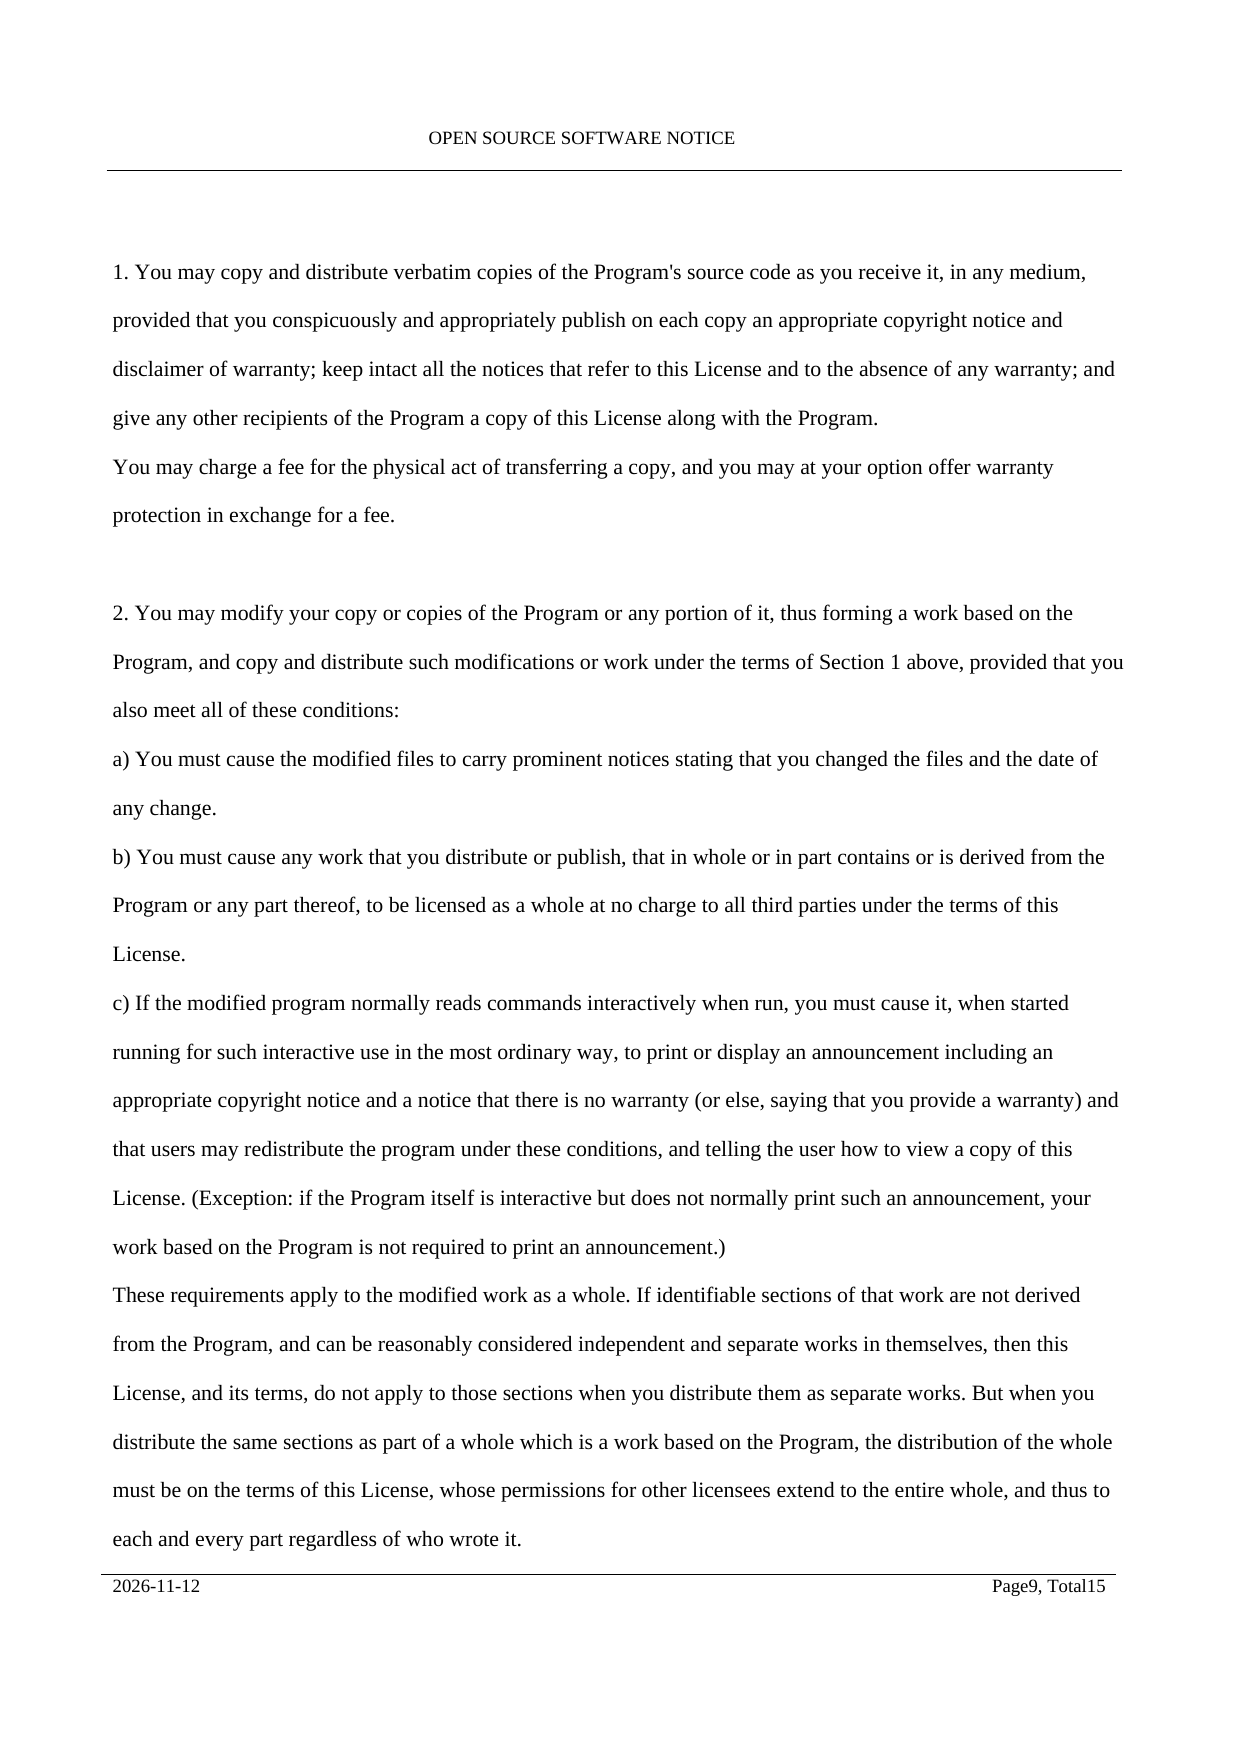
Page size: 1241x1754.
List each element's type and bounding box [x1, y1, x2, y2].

text [112, 206, 1128, 1555]
